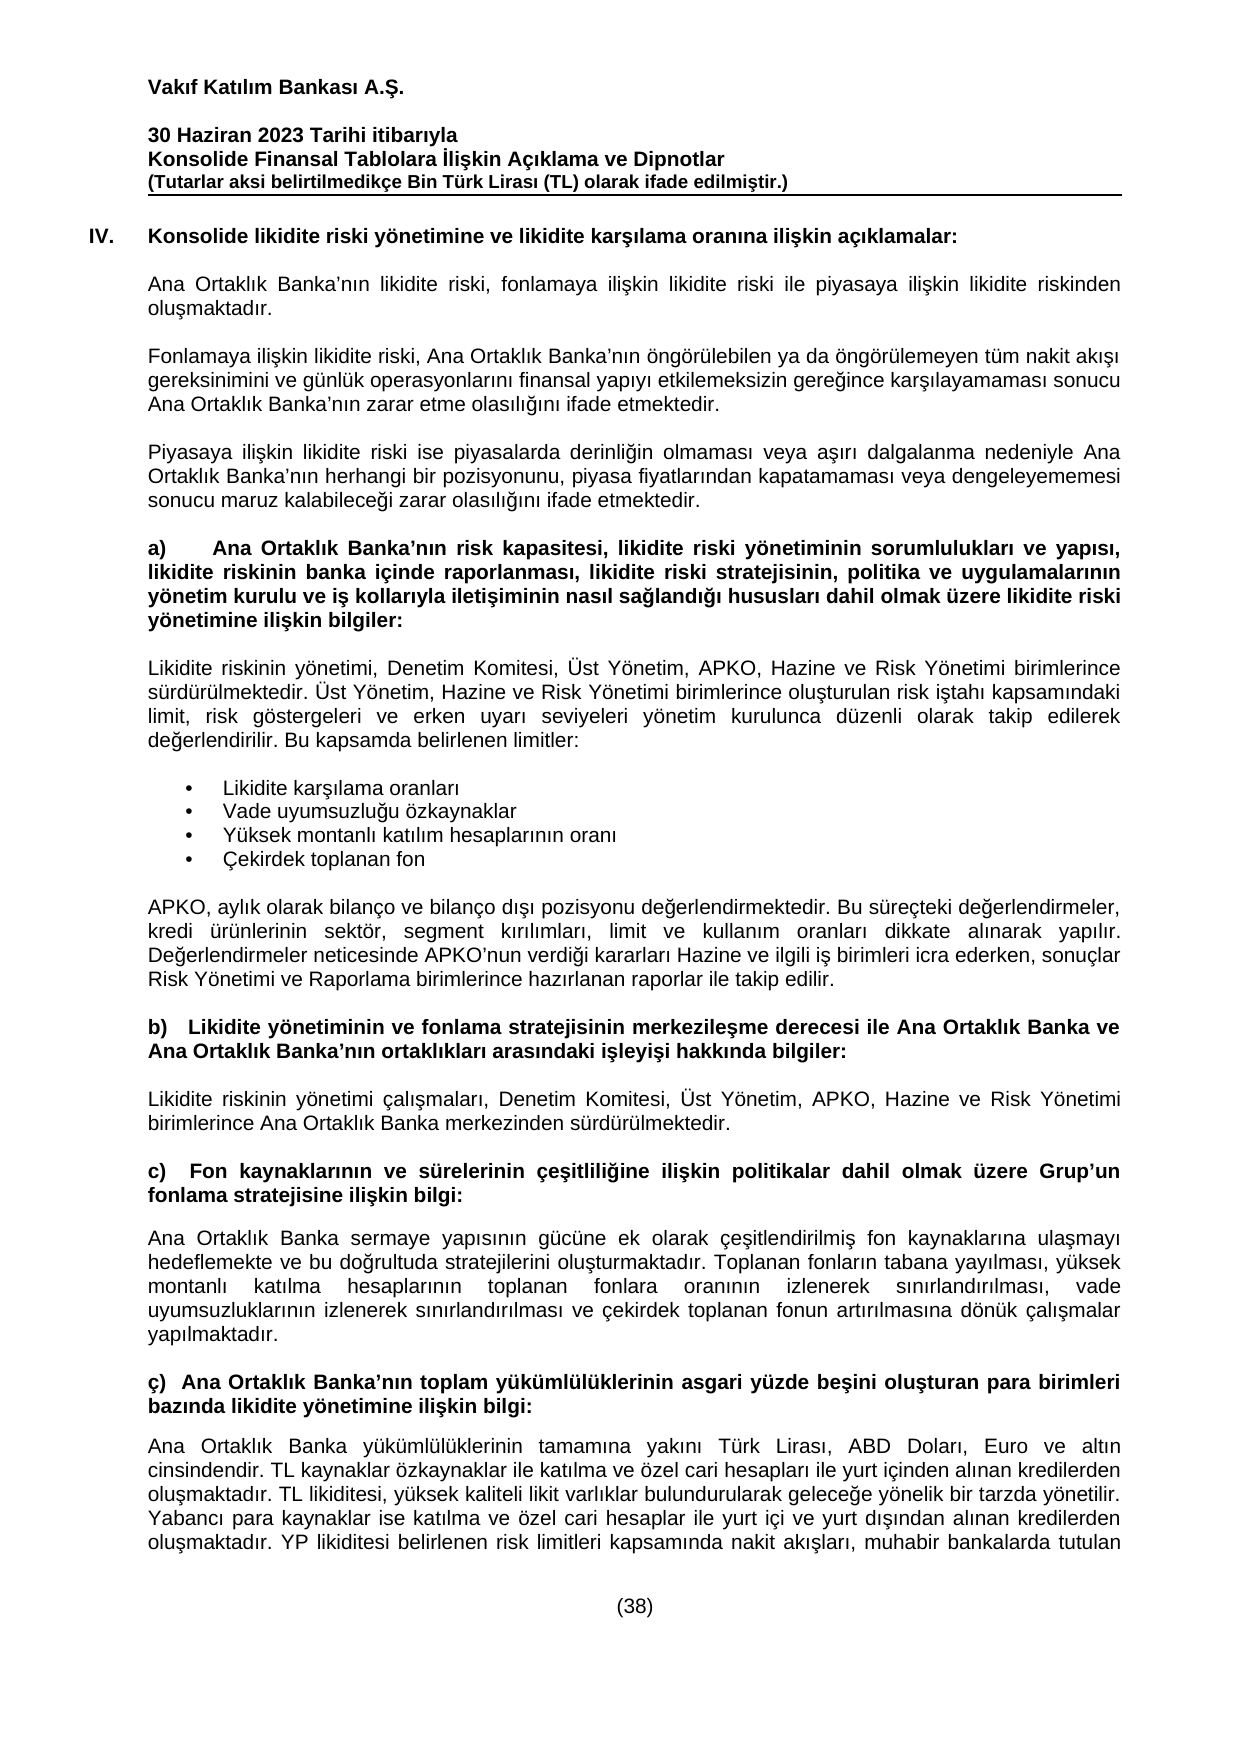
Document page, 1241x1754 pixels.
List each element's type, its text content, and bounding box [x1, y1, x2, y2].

text APKO, aylık olarak bilanço ve bilanço dışı pozisyonu değerlendirmektedir. Bu süreçteki değerlendirmeler, kredi ürünlerinin sektör, segment kırılımları, limit ve kullanım oranları dikkate alınarak yapılır. Değerlendirmeler neticesinde APKO’nun verdiği kararları Hazine ve ilgili iş birimleri icra ederken, sonuçlar Risk Yönetimi ve Raporlama birimlerince hazırlanan raporlar ile takip edilir. [148, 895, 1122, 991]
text Likidite riskinin yönetimi, Denetim Komitesi, Üst Yönetim, APKO, Hazine ve Risk Yönetimi birimlerince sürdürülmektedir. Üst Yönetim, Hazine ve Risk Yönetimi birimlerince oluşturulan risk iştahı kapsamındaki limit, risk göstergeleri ve erken uyarı seviyeleri yönetim kurulunca düzenli olarak takip edilerek değerlendirilir. Bu kapsamda belirlenen limitler: [148, 656, 1122, 751]
text Ana Ortaklık Banka’nın likidite riski, fonlamaya ilişkin likidite riski ile piyasaya ilişkin likidite riskinden oluşmaktadır. [148, 272, 1122, 320]
text a) Ana Ortaklık Banka’nın risk kapasitesi, likidite riski yönetiminin sorumlulukları ve yapısı, likidite riskinin banka içinde raporlanması, likidite riski stratejisinin, politika ve uygulamalarının yönetim kurulu ve iş kollarıyla iletişiminin nasıl sağlandığı hususları dahil olmak üzere likidite riski yönetimine ilişkin bilgiler: [148, 536, 1122, 632]
list Likidite karşılama oranları [185, 775, 1121, 799]
text Likidite riskinin yönetimi çalışmaları, Denetim Komitesi, Üst Yönetim, APKO, Hazine ve Risk Yönetimi birimlerince Ana Ortaklık Banka merkezinden sürdürülmektedir. [148, 1087, 1122, 1135]
text Ana Ortaklık Banka sermaye yapısının gücüne ek olarak çeşitlendirilmiş fon kaynaklarına ulaşmayı hedeflemekte ve bu doğrultuda stratejilerini oluşturmaktadır. Toplanan fonların tabana yayılması, yüksek montanlı katılma hesaplarının toplanan fonlara oranının izlenerek sınırlandırılması, vade uyumsuzluklarının izlenerek sınırlandırılması ve çekirdek toplanan fonun artırılmasına dönük çalışmalar yapılmaktadır. [148, 1226, 1122, 1346]
list Çekirdek toplanan fon [185, 847, 1121, 871]
list Yüksek montanlı katılım hesaplarının oranı [185, 823, 1121, 847]
text b) Likidite yönetiminin ve fonlama stratejisinin merkezileşme derecesi ile Ana Ortaklık Banka ve Ana Ortaklık Banka’nın ortaklıkları arasındaki işleyişi hakkında bilgiler: [148, 1015, 1122, 1063]
text Fonlamaya ilişkin likidite riski, Ana Ortaklık Banka’nın öngörülebilen ya da öngörülemeyen tüm nakit akışı gereksinimini ve günlük operasyonlarını finansal yapıyı etkilemeksizin gereğince karşılayamaması sonucu Ana Ortaklık Banka’nın zarar etme olasılığını ifade etmektedir. [148, 344, 1122, 416]
text Piyasaya ilişkin likidite riski ise piyasalarda derinliğin olmaması veya aşırı dalgalanma nedeniyle Ana Ortaklık Banka’nın herhangi bir pozisyonunu, piyasa fiyatlarından kapatamaması veya dengeleyememesi sonucu maruz kalabileceği zarar olasılığını ifade etmektedir. [148, 440, 1122, 512]
list Konsolide likidite riski yönetimine ve likidite karşılama oranına ilişkin açıklamalar: [89, 224, 1121, 248]
list Vade uyumsuzluğu özkaynaklar [185, 799, 1121, 823]
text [148, 1434, 1122, 1554]
text ç) Ana Ortaklık Banka’nın toplam yükümlülüklerinin asgari yüzde beşini oluşturan para birimleri bazında likidite yönetimine ilişkin bilgi: [148, 1369, 1122, 1417]
text c) Fon kaynaklarının ve sürelerinin çeşitliliğine ilişkin politikalar dahil olmak üzere Grup’un fonlama stratejisine ilişkin bilgi: [148, 1159, 1122, 1207]
